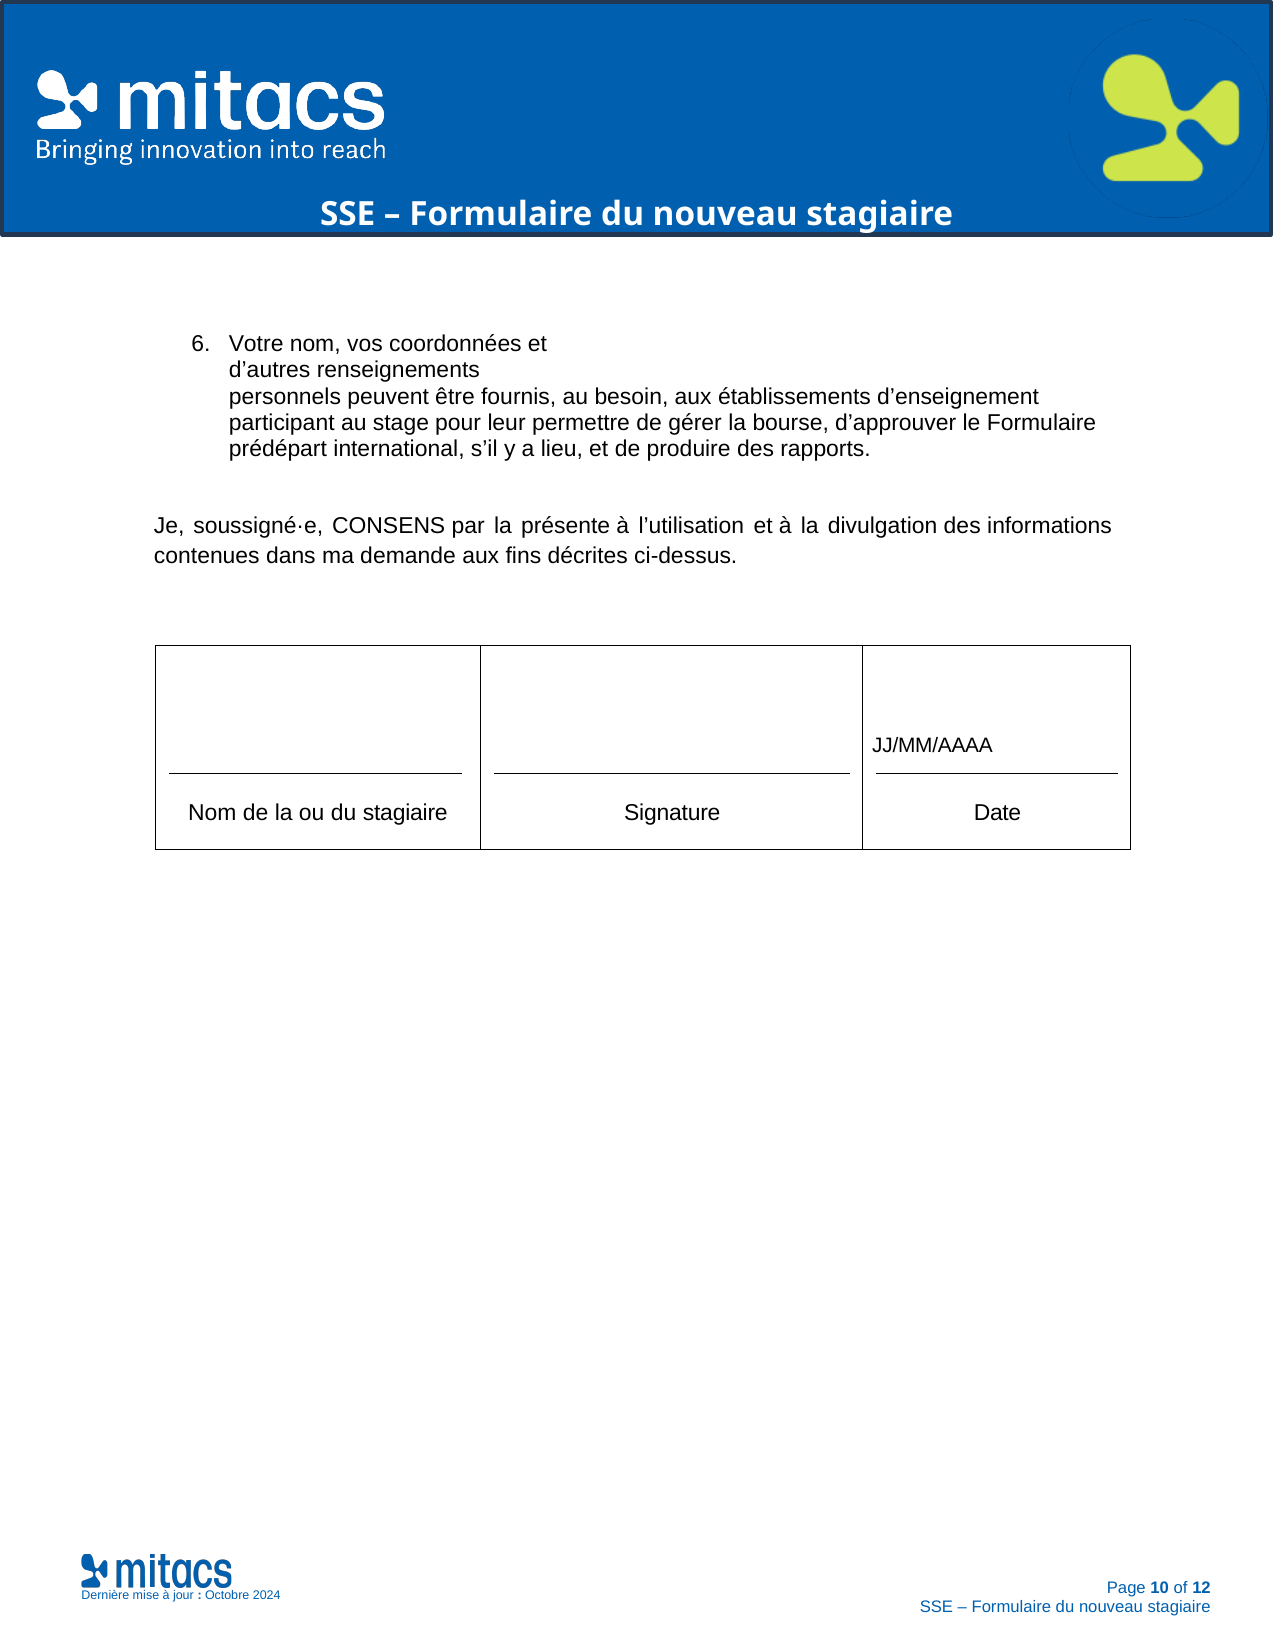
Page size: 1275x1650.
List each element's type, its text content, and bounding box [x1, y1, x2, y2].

table_header Nom de la ou du stagiaire [156, 646, 480, 849]
table_header JJ/MM/AAAA Date [863, 646, 1130, 849]
picture [37, 70, 385, 165]
text Je, soussigné·e, CONSENS par la présente à l’utilisation et à la divulgation des informations contenues dans ma demande aux fins décrites ci-dessus. [154, 512, 1150, 569]
picture [1068, 18, 1269, 219]
picture [81, 1554, 232, 1588]
list Votre nom, vos coordonnées et d’autres renseignements [191, 330, 548, 383]
table_header Signature [481, 646, 862, 849]
text personnels peuvent être fournis, au besoin, aux établissements d’enseignement participant au stage pour leur permettre de gérer la bourse, d’approuver le Formulaire prédépart international, s’il y a lieu, et de produire des rapports. [229, 383, 1121, 462]
